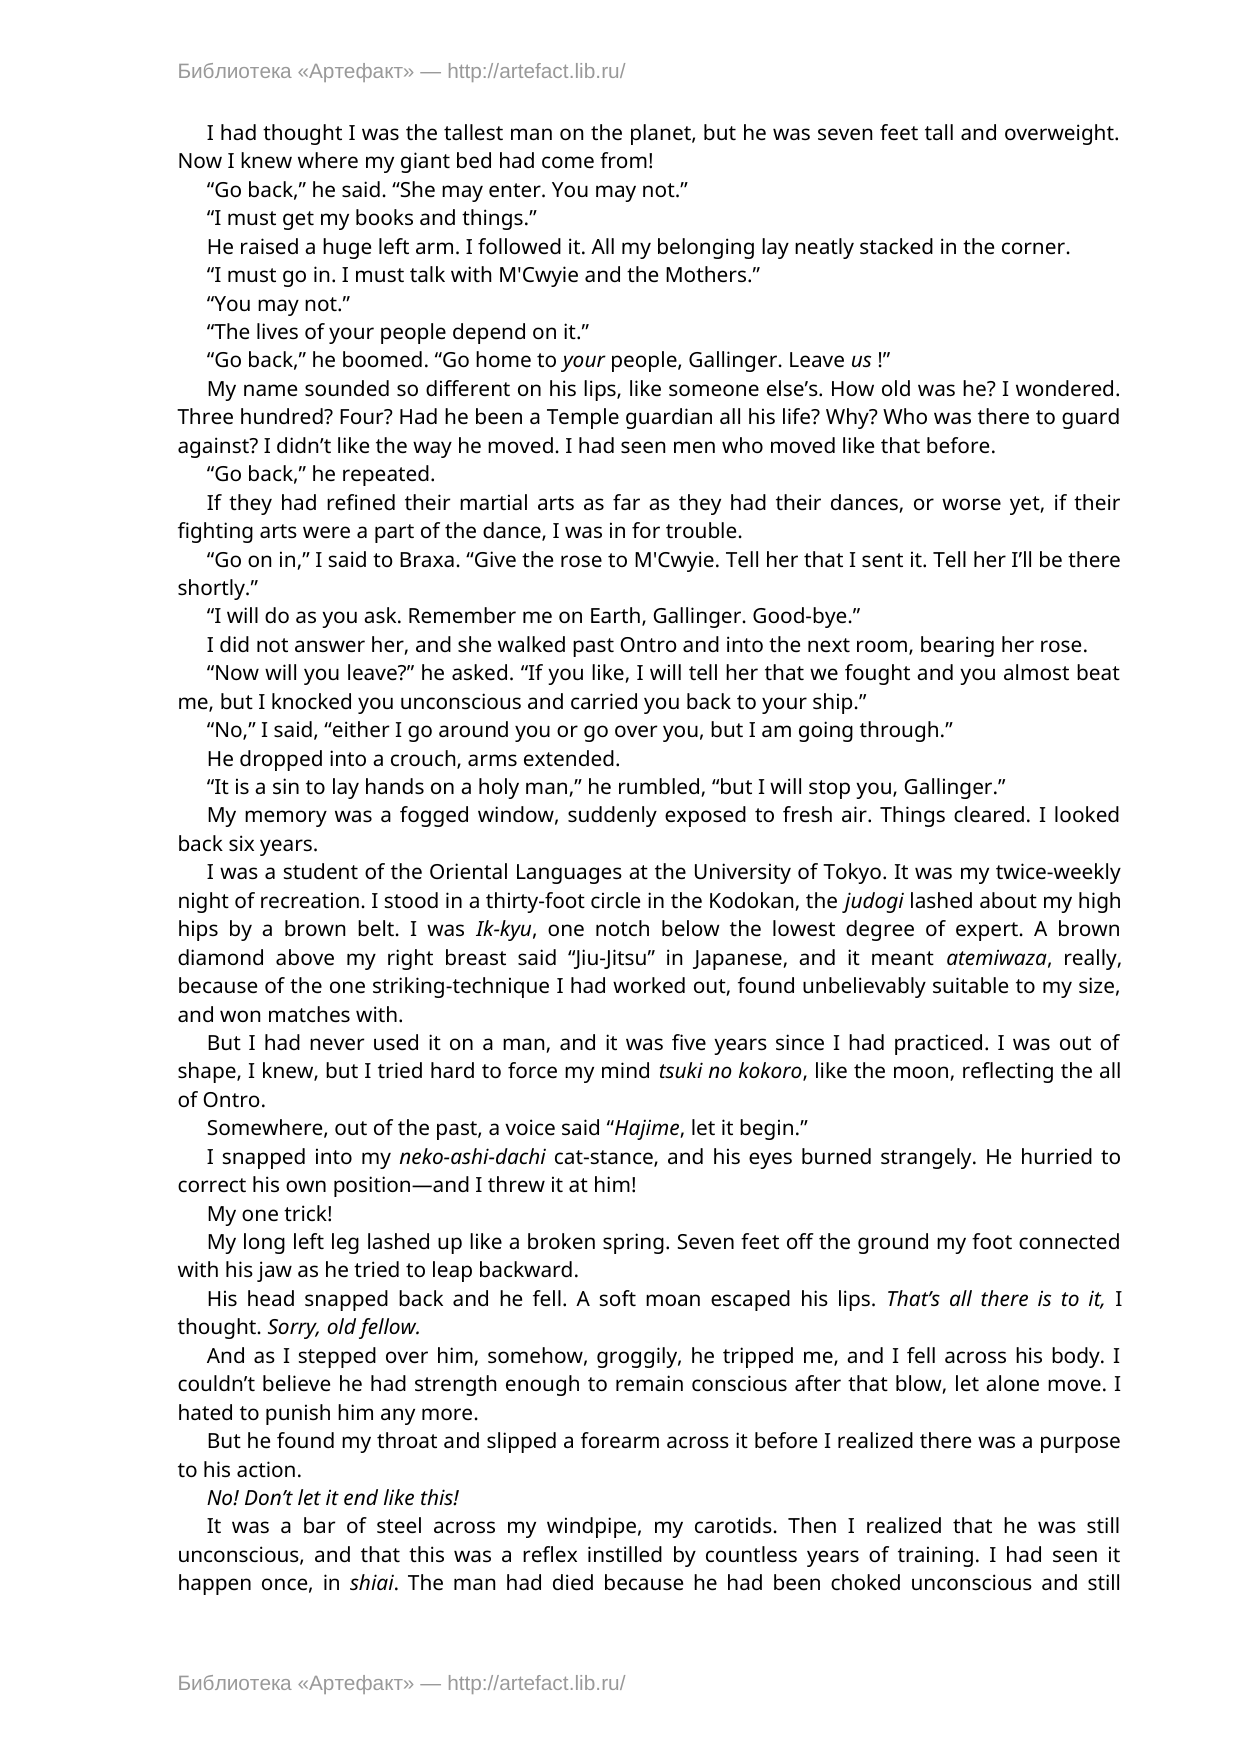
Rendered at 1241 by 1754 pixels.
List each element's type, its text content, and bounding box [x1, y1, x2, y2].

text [177, 1512, 1122, 1597]
text No! Don’t let it end like this! [177, 1483, 1122, 1512]
text “It is a sin to lay hands on a holy man,” he rumbled, “but I will stop you, Gallinger.” [177, 772, 1122, 801]
text Somewhere, out of the past, a voice said “Hajime, let it begin.” [177, 1113, 1122, 1142]
text “Go back,” he repeated. [177, 459, 1122, 488]
text I snapped into my neko-ashi-dachi cat-stance, and his eyes burned strangely. He hurried to correct his own position—and I threw it at him! [177, 1142, 1122, 1199]
text My long left leg lashed up like a broken spring. Seven feet off the ground my foot connected with his jaw as he tried to leap backward. [177, 1227, 1122, 1284]
text “Go on in,” I said to Braxa. “Give the rose to M'Cwyie. Tell her that I sent it. Tell her I’ll be there shortly.” [177, 545, 1122, 602]
text “I will do as you ask. Remember me on Earth, Gallinger. Good-bye.” [177, 602, 1122, 630]
text But he found my throat and slipped a forearm across it before I realized there was a purpose to his action. [177, 1426, 1122, 1483]
text “Go back,” he boomed. “Go home to your people, Gallinger. Leave us !” [177, 346, 1122, 374]
text “Now will you leave?” he asked. “If you like, I will tell her that we fought and you almost beat me, but I knocked you unconscious and carried you back to your ship.” [177, 658, 1122, 715]
text “I must get my books and things.” [177, 203, 1122, 232]
text My one trick! [177, 1199, 1122, 1227]
text His head snapped back and he fell. A soft moan escaped his lips. That’s all there is to it, I thought. Sorry, old fellow. [177, 1284, 1122, 1341]
text If they had refined their martial arts as far as they had their dances, or worse yet, if their fighting arts were a part of the dance, I was in for trouble. [177, 488, 1122, 545]
text “The lives of your people depend on it.” [177, 317, 1122, 346]
text He raised a huge left arm. I followed it. All my belonging lay neatly stacked in the corner. [177, 232, 1122, 260]
text I had thought I was the tallest man on the planet, but he was seven feet tall and overweight. Now I knew where my giant bed had come from! [177, 118, 1122, 175]
text “Go back,” he said. “She may enter. You may not.” [177, 175, 1122, 203]
text My name sounded so different on his lips, like someone else’s. How old was he? I wondered. Three hundred? Four? Had he been a Temple guardian all his life? Why? Who was there to guard against? I didn’t like the way he moved. I had seen men who moved like that before. [177, 374, 1122, 459]
text “You may not.” [177, 289, 1122, 317]
text And as I stepped over him, somehow, groggily, he tripped me, and I fell across his body. I couldn’t believe he had strength enough to remain conscious after that blow, let alone move. I hated to punish him any more. [177, 1341, 1122, 1426]
text My memory was a fogged window, suddenly exposed to fresh air. Things cleared. I looked back six years. [177, 801, 1122, 857]
text I did not answer her, and she walked past Ontro and into the next room, bearing her rose. [177, 630, 1122, 658]
text He dropped into a crouch, arms extended. [177, 744, 1122, 772]
text “I must go in. I must talk with M'Cwyie and the Mothers.” [177, 260, 1122, 289]
text “No,” I said, “either I go around you or go over you, but I am going through.” [177, 715, 1122, 744]
text I was a student of the Oriental Languages at the University of Tokyo. It was my twice-weekly night of recreation. I stood in a thirty-foot circle in the Kodokan, the judogi lashed about my high hips by a brown belt. I was Ik-kyu, one notch below the lowest degree of expert. A brown diamond above my right breast said “Jiu-Jitsu” in Japanese, and it meant atemiwaza, really, because of the one striking-technique I had worked out, found unbelievably suitable to my size, and won matches with. [177, 857, 1122, 1028]
text But I had never used it on a man, and it was five years since I had practiced. I was out of shape, I knew, but I tried hard to force my mind tsuki no kokoro, like the moon, reflecting the all of Ontro. [177, 1028, 1122, 1113]
